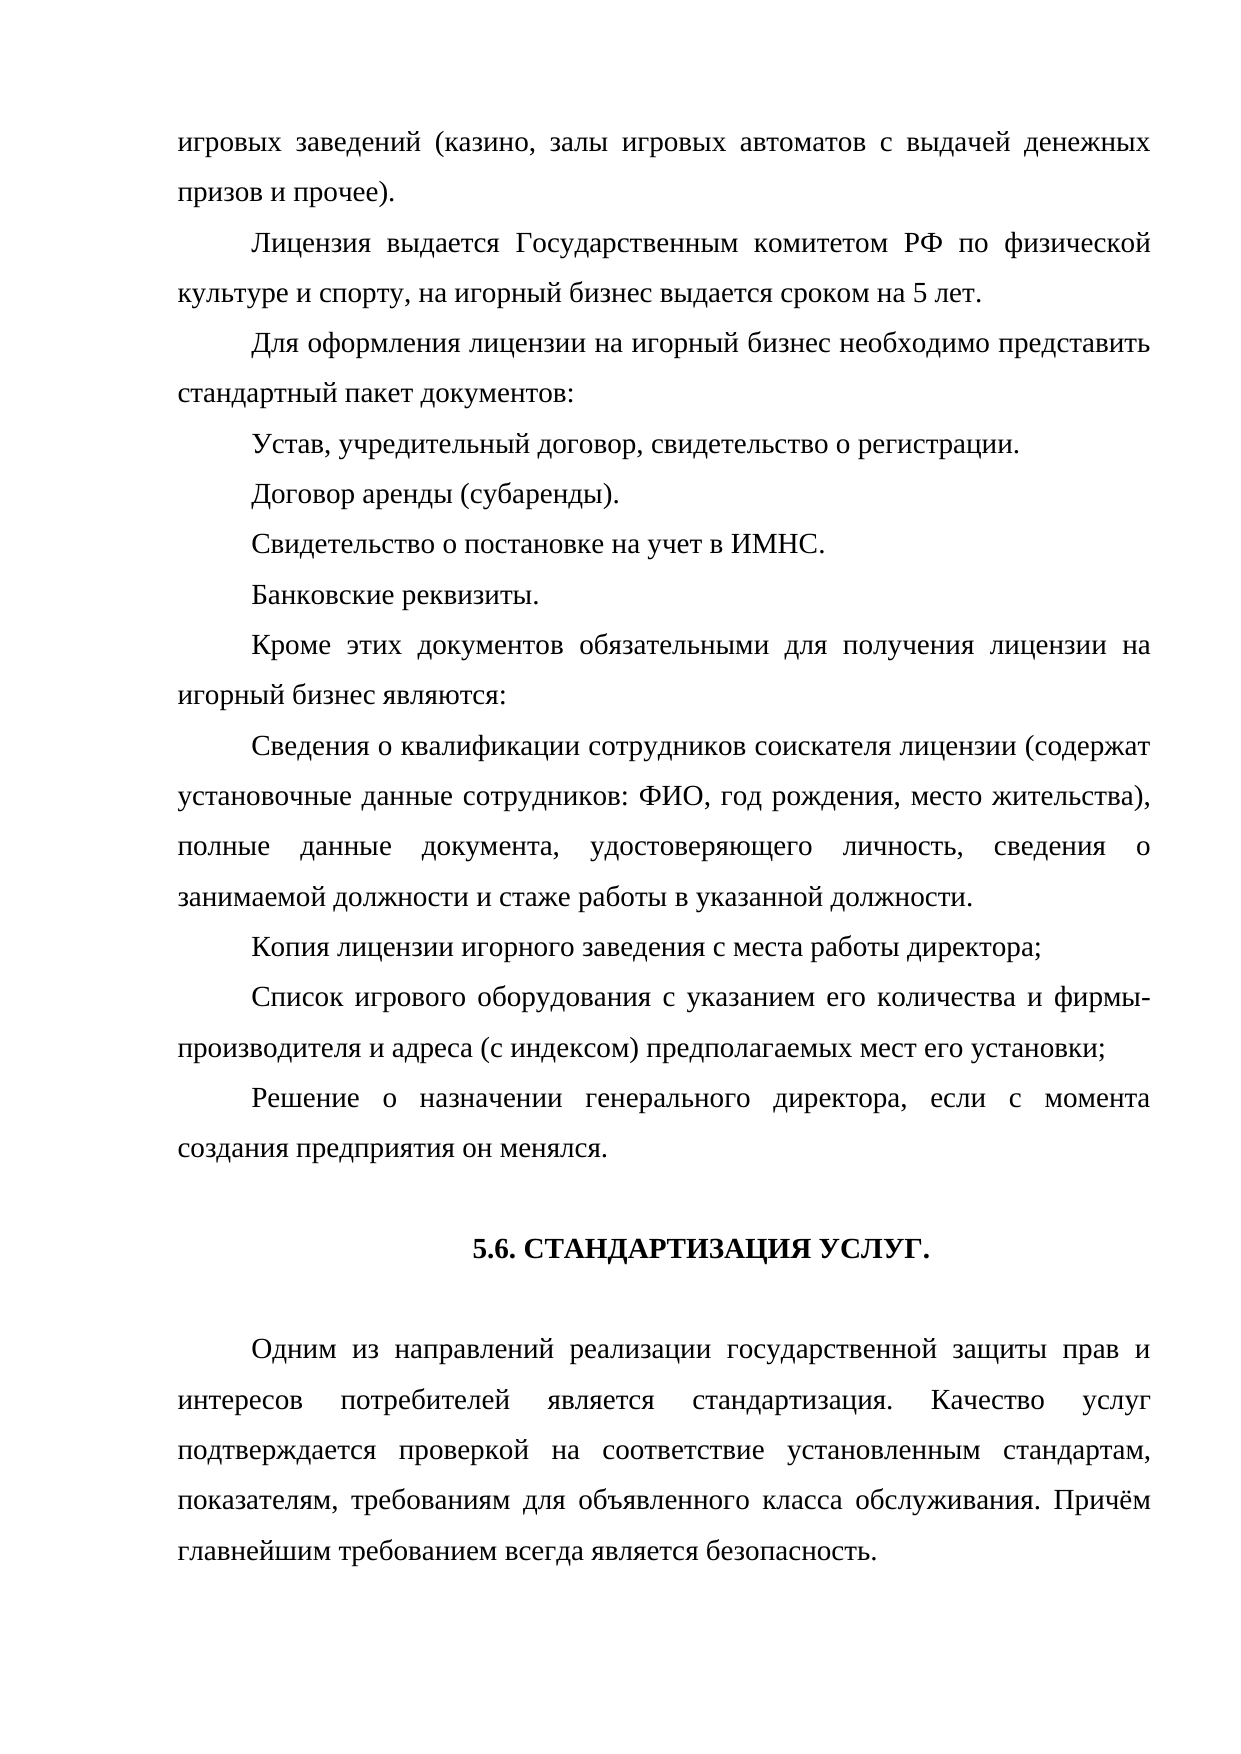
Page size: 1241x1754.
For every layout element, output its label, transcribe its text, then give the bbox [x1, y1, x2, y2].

text Банковские реквизиты. [177, 577, 1152, 610]
text Для оформления лицензии на игорный бизнес необходимо представить стандартный пакет документов: [177, 325, 1152, 409]
text Устав, учредительный договор, свидетельство о регистрации. [177, 426, 1152, 459]
text Список игрового оборудования с указанием его количества и фирмы-производителя и адреса (с индексом) предполагаемых мест его установки; [177, 979, 1152, 1063]
text Кроме этих документов обязательными для получения лицензии на игорный бизнес являются: [177, 627, 1152, 711]
text Свидетельство о постановке на учет в ИМНС. [177, 527, 1152, 560]
text Копия лицензии игорного заведения с места работы директора; [177, 929, 1152, 963]
text Одним из направлений реализации государственной защиты прав и интересов потребителей является стандартизация. Качество услуг подтверждается проверкой на соответствие установленным стандартам, показателям, требованиям для объявленного класса обслуживания. Причём главнейшим требованием всегда является безопасность. [177, 1332, 1152, 1566]
text Сведения о квалификации сотрудников соискателя лицензии (содержат установочные данные сотрудников: ФИО, год рождения, место жительства), полные данные документа, удостоверяющего личность, сведения о занимаемой должности и стаже работы в указанной должности. [177, 728, 1152, 912]
text Решение о назначении генерального директора, если с момента создания предприятия он менялся. [177, 1080, 1152, 1164]
text Лицензия выдается Государственным комитетом РФ по физической культуре и спорту, на игорный бизнес выдается сроком на 5 лет. [177, 225, 1152, 308]
text 5.6. СТАНДАРТИЗАЦИЯ УСЛУГ. [177, 1231, 1152, 1264]
text Договор аренды (субаренды). [177, 476, 1152, 510]
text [177, 124, 1152, 208]
